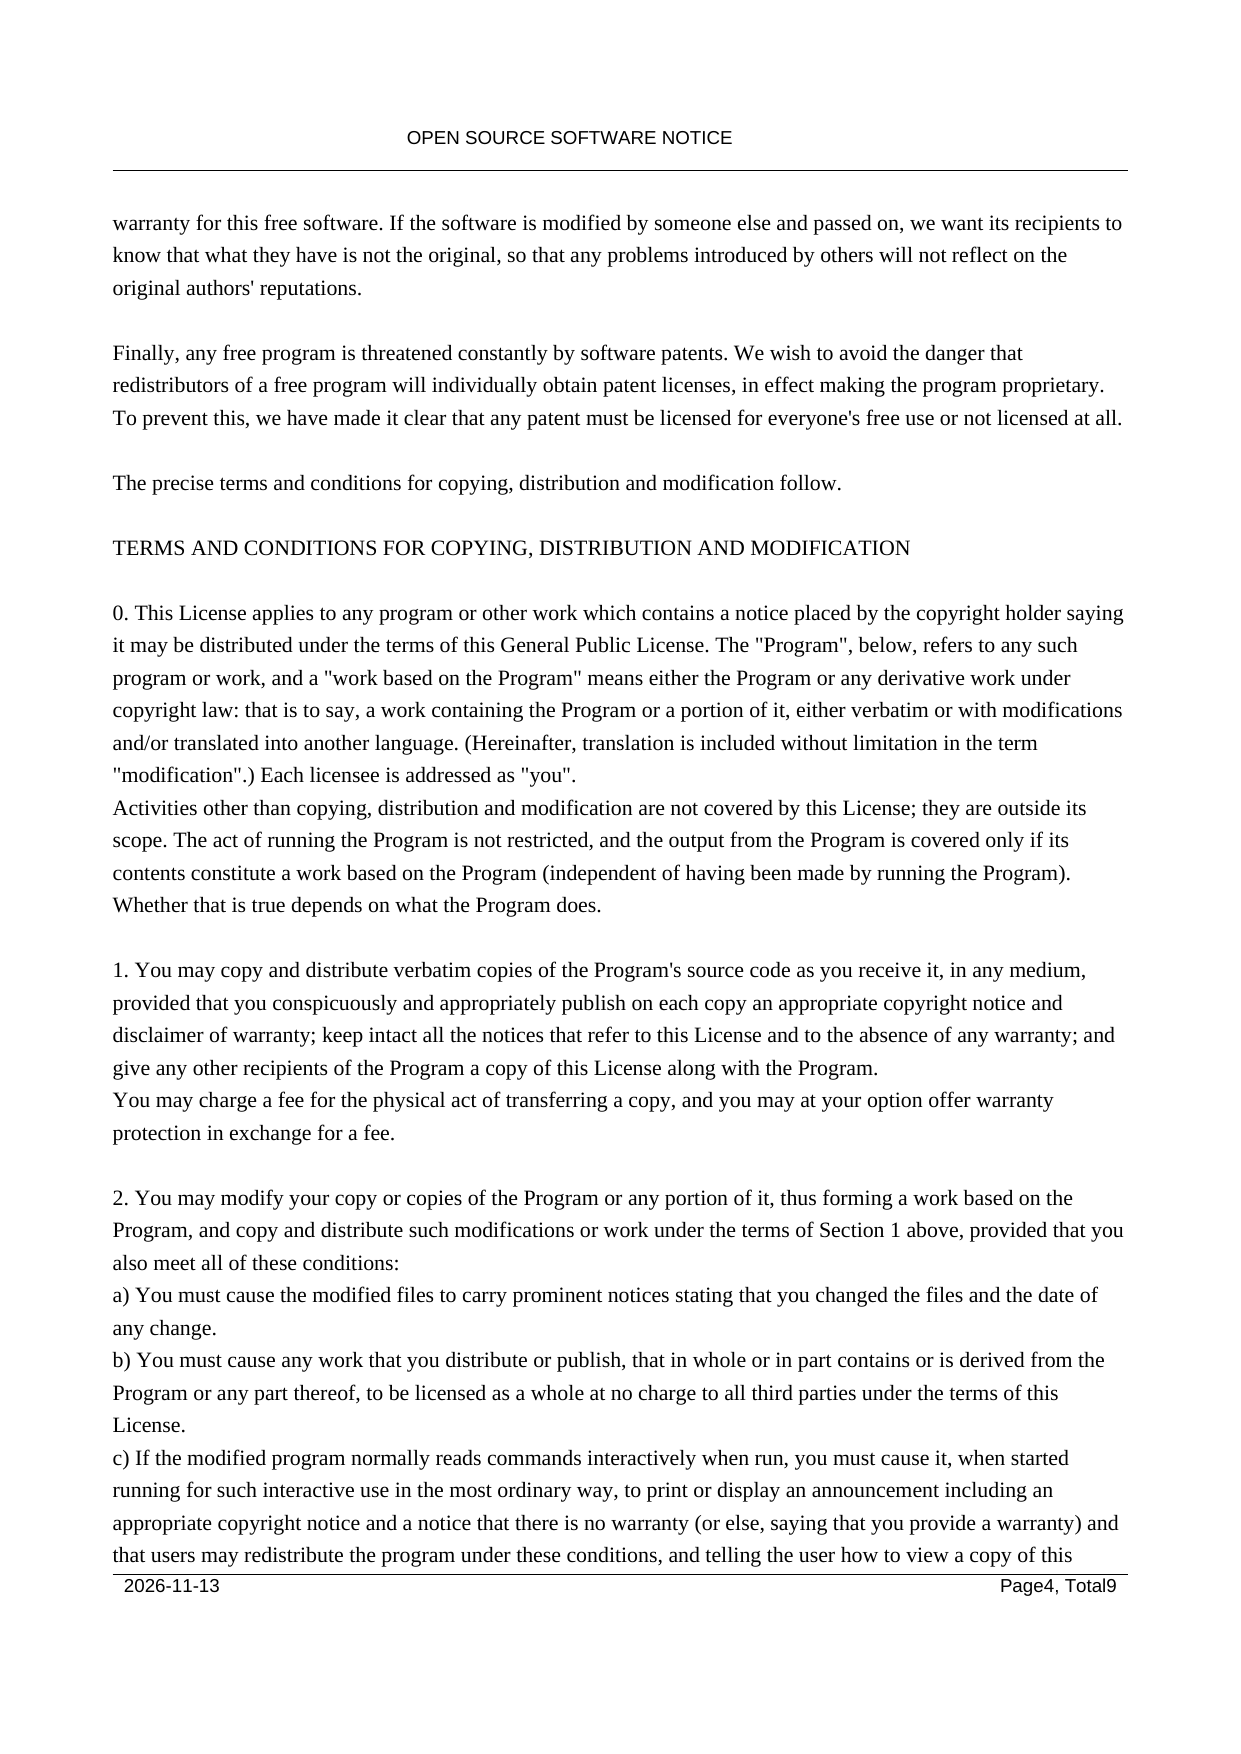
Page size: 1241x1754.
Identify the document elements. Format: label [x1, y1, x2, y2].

text [112, 206, 1128, 1571]
